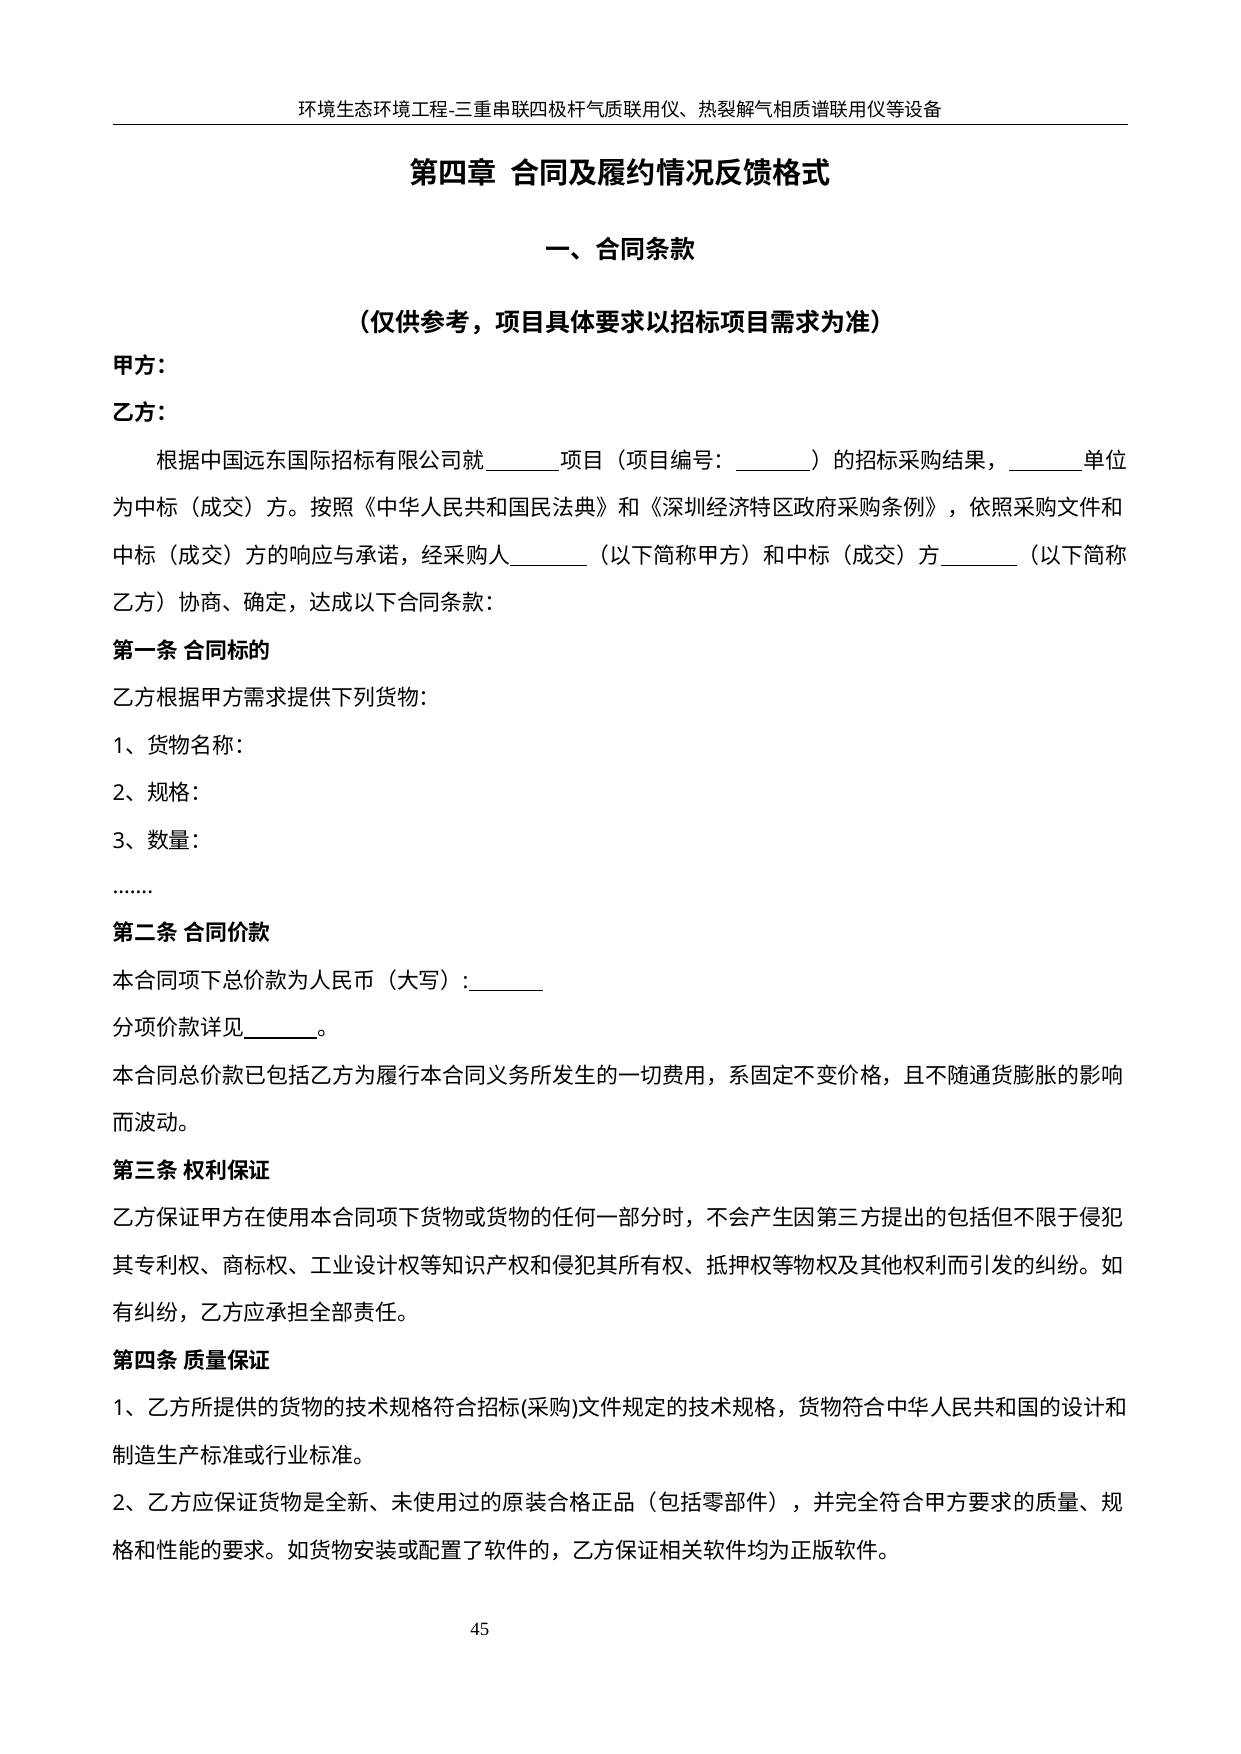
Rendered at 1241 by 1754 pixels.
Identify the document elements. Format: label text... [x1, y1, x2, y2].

text ……. [112, 870, 1128, 900]
text 1、乙方所提供的货物的技术规格符合招标(采购)文件规定的技术规格，货物符合中华人民共和国的设计和制造生产标准或行业标准。 [112, 1390, 1128, 1469]
text 本合同总价款已包括乙方为履行本合同义务所发生的一切费用，系固定不变价格，且不随通货膨胀的影响而波动。 [112, 1058, 1128, 1137]
text 乙方： [112, 395, 1128, 427]
text 第四条 质量保证 [112, 1343, 1128, 1374]
text 3、数量： [112, 823, 1128, 854]
text 第一条 合同标的 [112, 633, 1128, 664]
text 2、规格： [112, 775, 1128, 807]
text 本合同项下总价款为人民币（大写）: [112, 963, 1128, 994]
text 根据中国远东国际招标有限公司就 项目（项目编号： ）的招标采购结果， 单位为中标（成交）方。按照《中华人民共和国民法典》和《深圳经济特区政府采购条例》，依照采购文件和中标（成交）方的响应与承诺，经采购人 （以下简称甲方）和中标（成交）方 （以下简称乙方）协商、确定，达成以下合同条款： [112, 443, 1128, 617]
text （仅供参考，项目具体要求以招标项目需求为准） [112, 302, 1128, 338]
text 2、乙方应保证货物是全新、未使用过的原装合格正品（包括零部件），并完全符合甲方要求的质量、规格和性能的要求。如货物安装或配置了软件的，乙方保证相关软件均为正版软件。 [112, 1485, 1128, 1564]
text 1、货物名称： [112, 728, 1128, 759]
subtitle 一、合同条款 [112, 230, 1128, 266]
subtitle 第四章 合同及履约情况反馈格式 [112, 150, 1128, 192]
text 乙方保证甲方在使用本合同项下货物或货物的任何一部分时，不会产生因第三方提出的包括但不限于侵犯其专利权、商标权、工业设计权等知识产权和侵犯其所有权、抵押权等物权及其他权利而引发的纠纷。如有纠纷，乙方应承担全部责任。 [112, 1200, 1128, 1327]
text 第三条 权利保证 [112, 1153, 1128, 1184]
text 乙方根据甲方需求提供下列货物： [112, 680, 1128, 712]
text 第二条 合同价款 [112, 915, 1128, 947]
text 分项价款详见 。 [112, 1010, 1128, 1042]
text 甲方： [112, 348, 1128, 379]
